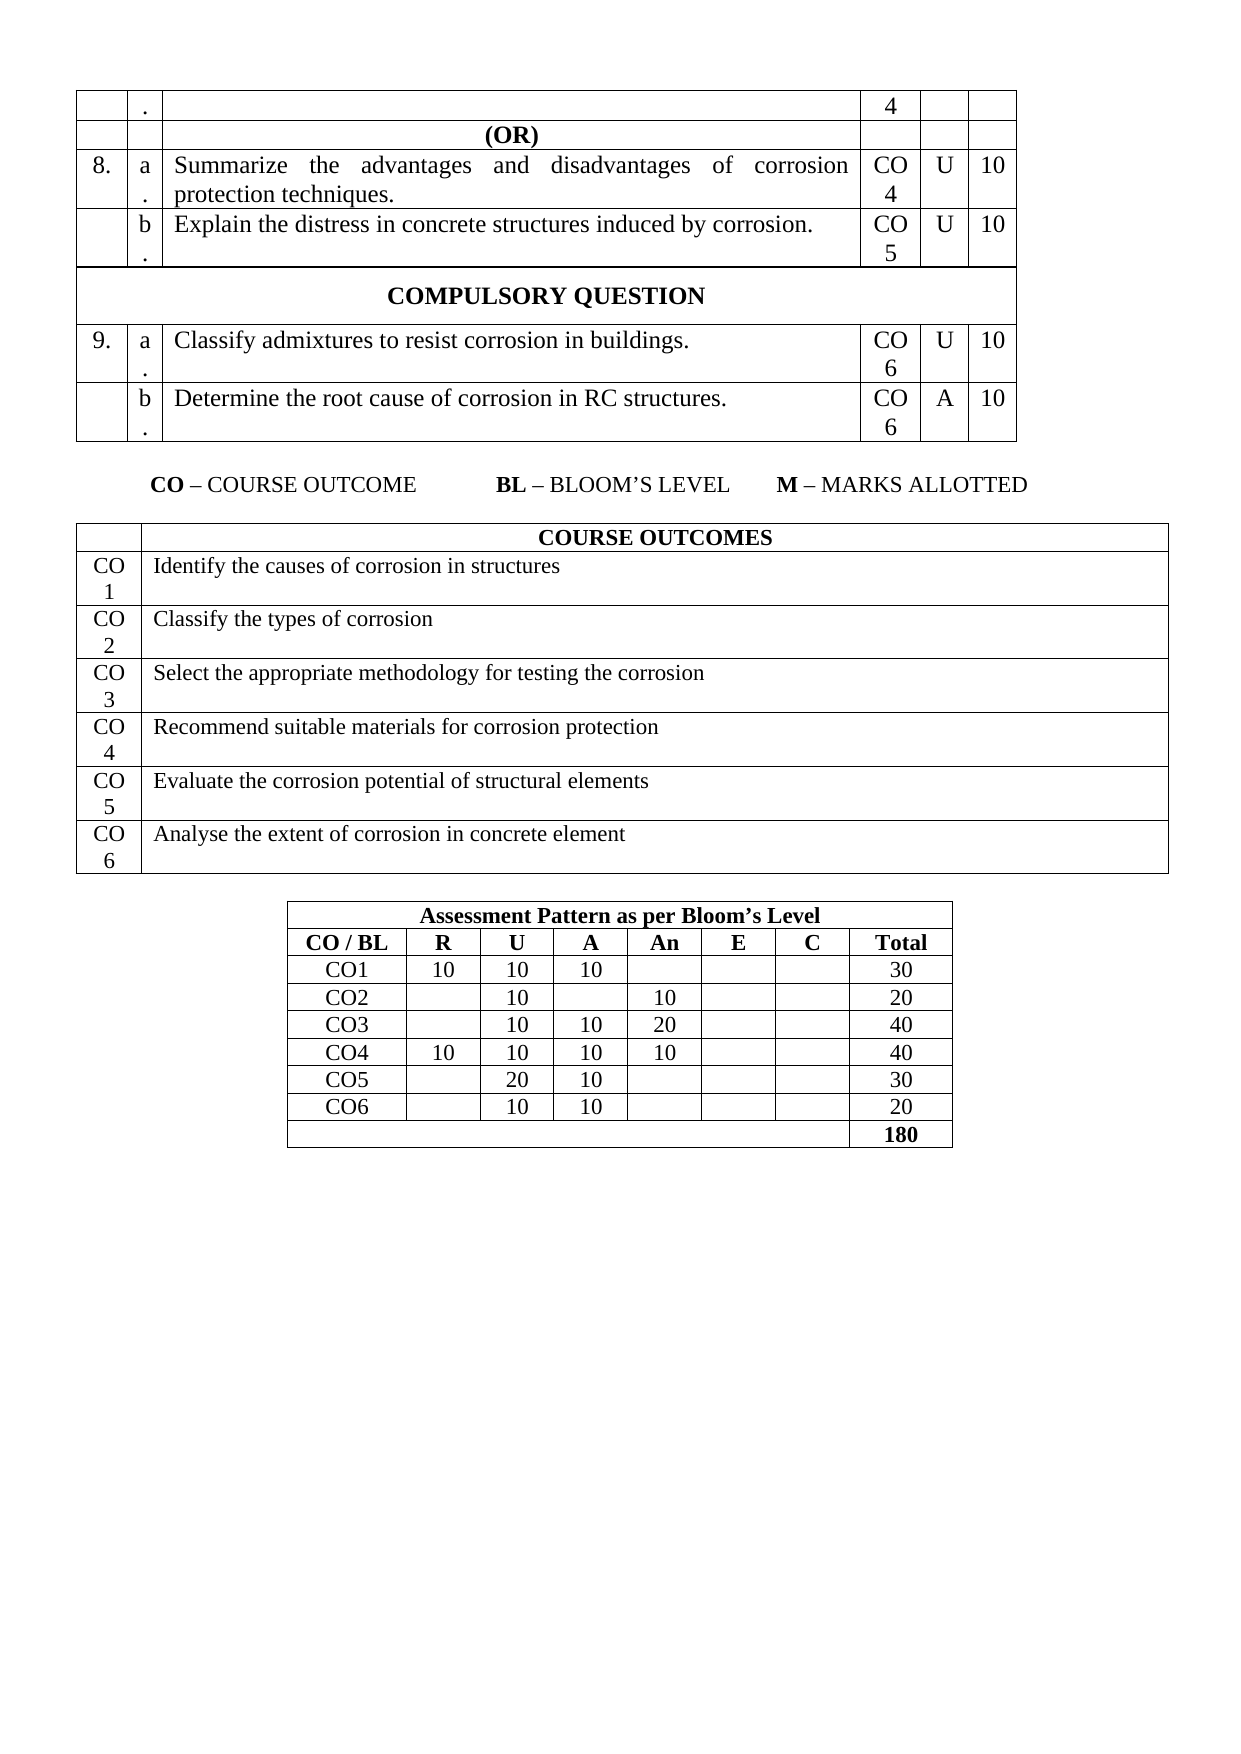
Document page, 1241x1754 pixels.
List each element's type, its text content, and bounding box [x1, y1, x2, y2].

text CO – COURSE OUTCOME BL – BLOOM’S LEVEL M – MARKS ALLOTTED [150, 471, 1090, 497]
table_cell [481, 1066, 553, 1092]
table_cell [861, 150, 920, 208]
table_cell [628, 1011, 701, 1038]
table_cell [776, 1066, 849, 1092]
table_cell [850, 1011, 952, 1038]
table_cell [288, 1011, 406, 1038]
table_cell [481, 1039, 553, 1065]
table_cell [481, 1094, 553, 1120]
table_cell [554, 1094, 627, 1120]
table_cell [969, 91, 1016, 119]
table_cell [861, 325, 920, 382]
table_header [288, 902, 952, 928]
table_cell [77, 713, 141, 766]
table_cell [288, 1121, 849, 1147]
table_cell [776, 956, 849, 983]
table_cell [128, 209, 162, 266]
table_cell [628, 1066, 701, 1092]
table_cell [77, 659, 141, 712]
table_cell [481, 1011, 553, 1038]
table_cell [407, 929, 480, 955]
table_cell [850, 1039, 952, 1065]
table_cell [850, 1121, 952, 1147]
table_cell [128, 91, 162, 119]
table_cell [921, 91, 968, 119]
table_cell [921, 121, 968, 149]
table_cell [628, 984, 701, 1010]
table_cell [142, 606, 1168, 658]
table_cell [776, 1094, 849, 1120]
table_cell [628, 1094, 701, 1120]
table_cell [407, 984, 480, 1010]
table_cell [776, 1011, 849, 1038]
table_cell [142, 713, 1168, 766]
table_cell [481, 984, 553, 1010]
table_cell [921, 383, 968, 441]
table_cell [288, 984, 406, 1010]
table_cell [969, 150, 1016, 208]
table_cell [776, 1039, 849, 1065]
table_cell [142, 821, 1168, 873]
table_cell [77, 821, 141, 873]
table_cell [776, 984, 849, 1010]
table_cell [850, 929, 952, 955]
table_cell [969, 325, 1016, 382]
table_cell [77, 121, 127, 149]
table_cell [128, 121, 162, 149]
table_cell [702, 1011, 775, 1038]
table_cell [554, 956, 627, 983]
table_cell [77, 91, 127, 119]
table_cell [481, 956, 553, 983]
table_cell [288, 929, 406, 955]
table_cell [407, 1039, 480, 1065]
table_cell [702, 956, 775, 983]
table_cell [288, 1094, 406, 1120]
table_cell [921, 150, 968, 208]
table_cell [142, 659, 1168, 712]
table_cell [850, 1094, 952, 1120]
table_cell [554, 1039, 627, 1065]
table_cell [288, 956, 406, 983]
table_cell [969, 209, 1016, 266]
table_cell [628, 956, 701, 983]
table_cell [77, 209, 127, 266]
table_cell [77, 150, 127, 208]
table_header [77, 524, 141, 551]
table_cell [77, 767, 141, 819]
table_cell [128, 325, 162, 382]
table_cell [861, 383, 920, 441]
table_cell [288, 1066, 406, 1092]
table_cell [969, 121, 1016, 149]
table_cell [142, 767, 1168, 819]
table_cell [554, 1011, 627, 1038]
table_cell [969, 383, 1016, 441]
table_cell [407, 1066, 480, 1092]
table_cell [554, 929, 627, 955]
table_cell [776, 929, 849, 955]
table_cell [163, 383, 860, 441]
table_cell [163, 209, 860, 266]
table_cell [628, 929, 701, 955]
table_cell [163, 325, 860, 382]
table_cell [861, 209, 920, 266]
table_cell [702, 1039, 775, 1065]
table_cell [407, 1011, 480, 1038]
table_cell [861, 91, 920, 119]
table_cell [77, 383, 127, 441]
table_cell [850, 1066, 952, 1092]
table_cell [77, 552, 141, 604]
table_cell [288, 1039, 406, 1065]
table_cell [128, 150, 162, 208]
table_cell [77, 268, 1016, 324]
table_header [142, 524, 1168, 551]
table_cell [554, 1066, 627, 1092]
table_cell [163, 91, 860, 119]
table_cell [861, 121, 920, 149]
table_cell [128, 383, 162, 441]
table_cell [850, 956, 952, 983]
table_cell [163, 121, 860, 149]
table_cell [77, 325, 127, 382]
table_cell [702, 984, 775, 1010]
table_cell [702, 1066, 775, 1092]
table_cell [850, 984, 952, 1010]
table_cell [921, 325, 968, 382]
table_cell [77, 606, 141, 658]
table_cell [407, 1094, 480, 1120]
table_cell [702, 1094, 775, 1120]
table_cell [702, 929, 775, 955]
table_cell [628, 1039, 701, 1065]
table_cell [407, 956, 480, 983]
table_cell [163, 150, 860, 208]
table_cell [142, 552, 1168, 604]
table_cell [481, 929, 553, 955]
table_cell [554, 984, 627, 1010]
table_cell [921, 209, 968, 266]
